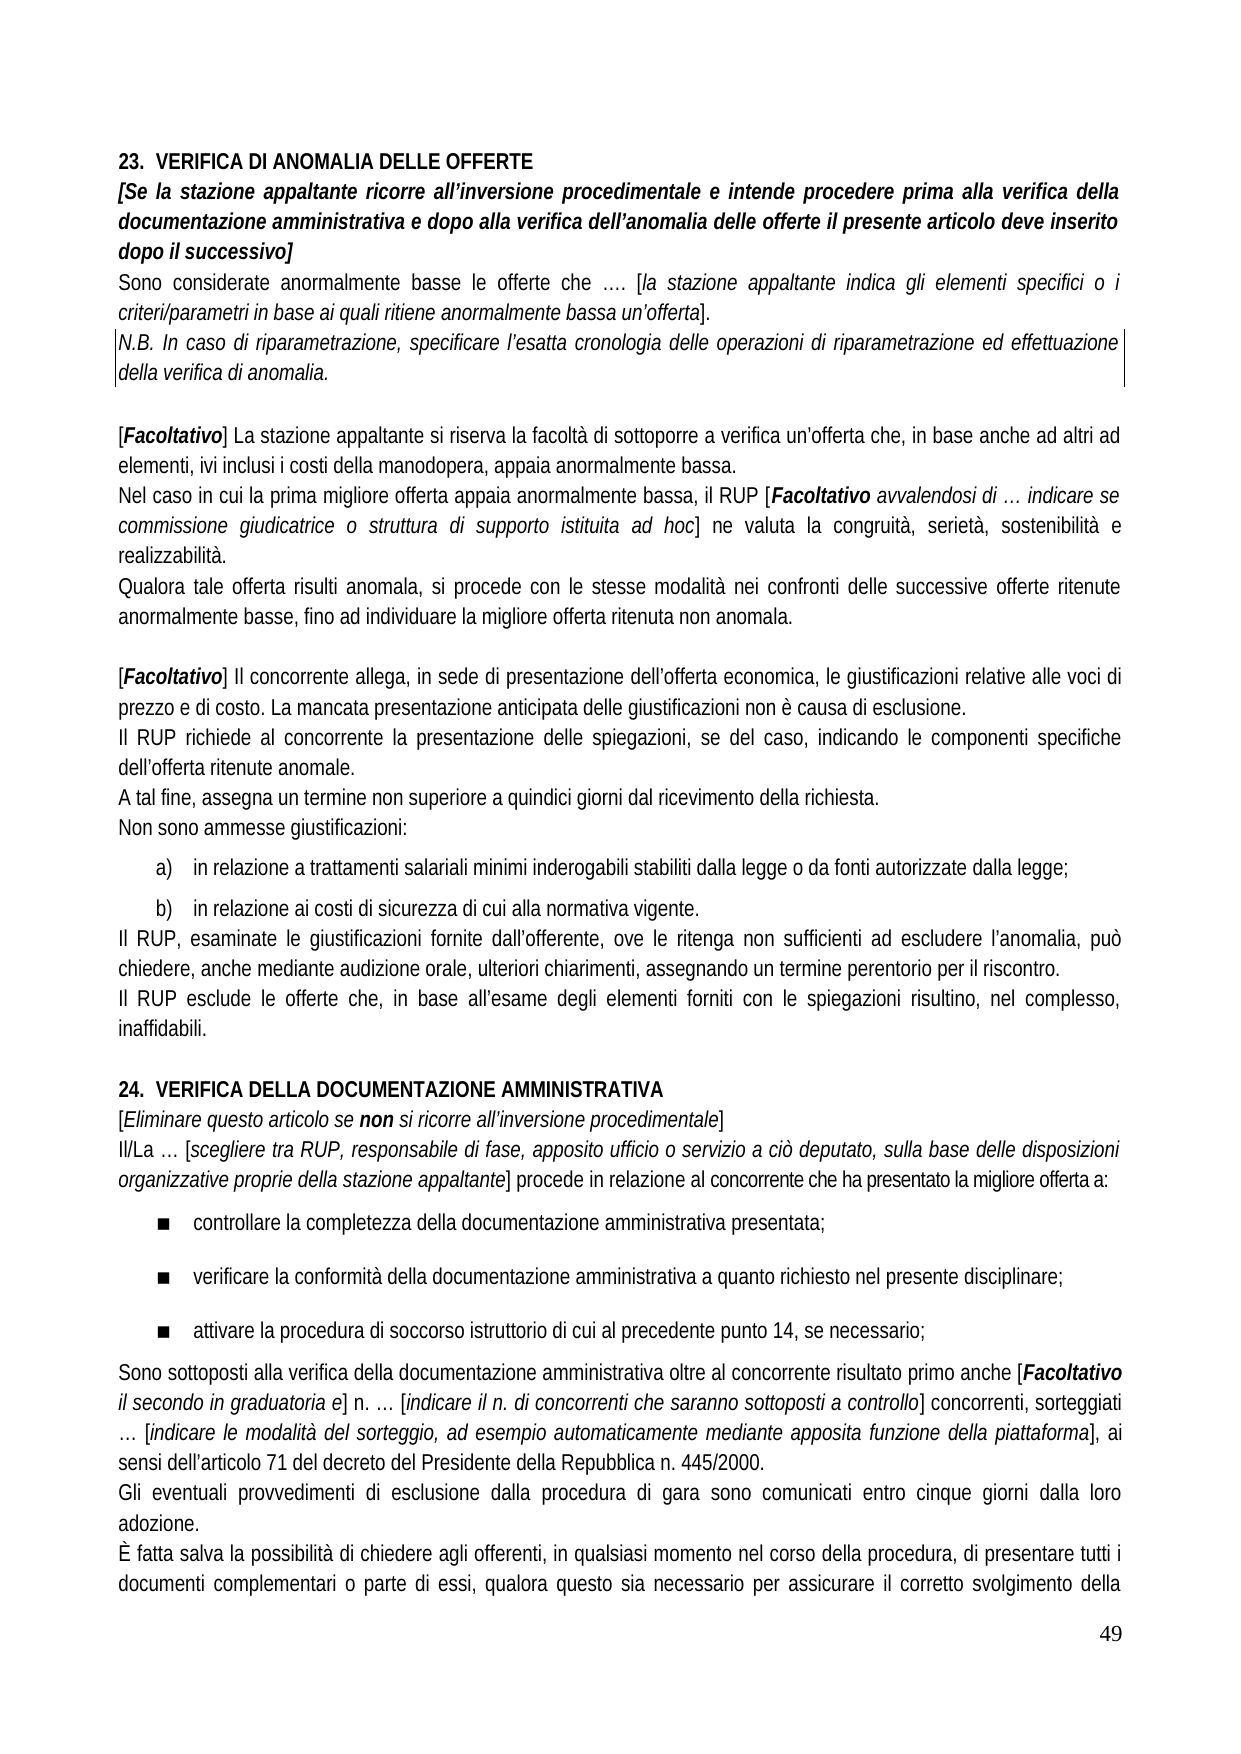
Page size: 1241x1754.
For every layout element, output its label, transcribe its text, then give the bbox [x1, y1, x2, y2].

text Il RUP, esaminate le giustificazioni fornite dall’offerente, ove le ritenga non sufficienti ad escludere l’anomalia, può chiedere, anche mediante audizione orale, ulteriori chiarimenti, assegnando un termine perentorio per il riscontro. [118, 925, 1122, 981]
text Il RUP esclude le offerte che, in base all’esame degli elementi forniti con le spiegazioni risultino, nel complesso, inaffidabili. [118, 985, 1122, 1042]
text Nel caso in cui la prima migliore offerta appaia anormalmente bassa, il RUP [Facoltativo avvalendosi di … indicare se commissione giudicatrice o struttura di supporto istituita ad hoc] ne valuta la congruità, serietà, sostenibilità e realizzabilità. [118, 482, 1122, 569]
list controllare la completezza della documentazione amministrativa presentata; [156, 1197, 1122, 1243]
text Sono sottoposti alla verifica della documentazione amministrativa oltre al concorrente risultato primo anche [Facoltativo il secondo in graduatoria e] n. … [indicare il n. di concorrenti che saranno sottoposti a controllo] concorrenti, sorteggiati … [indicare le modalità del sorteggio, ad esempio automaticamente mediante apposita funzione della piattaforma], ai sensi dell’articolo 71 del decreto del Presidente della Repubblica n. 445/2000. [118, 1358, 1122, 1475]
text Il/La … [scegliere tra RUP, responsabile di fase, apposito ufficio o servizio a ciò deputato, sulla base delle disposizioni organizzative proprie della stazione appaltante] procede in relazione al concorrente che ha presentato la migliore offerta a: [118, 1136, 1122, 1193]
text [Se la stazione appaltante ricorre all’inversione procedimentale e intende procedere prima alla verifica della documentazione amministrativa e dopo alla verifica dell’anomalia delle offerte il presente articolo deve inserito dopo il successivo] [118, 178, 1122, 264]
text [Eliminare questo articolo se non si ricorre all’inversione procedimentale] [118, 1106, 1122, 1132]
text Qualora tale offerta risulti anomala, si procede con le stesse modalità nei confronti delle successive offerte ritenute anormalmente basse, fino ad individuare la migliore offerta ritenuta non anomala. [118, 573, 1122, 629]
text Il RUP richiede al concorrente la presentazione delle spiegazioni, se del caso, indicando le componenti specifiche dell’offerta ritenute anomale. [118, 724, 1122, 780]
text [Facoltativo] La stazione appaltante si riserva la facoltà di sottoporre a verifica un’offerta che, in base anche ad altri ad elementi, ivi inclusi i costi della manodopera, appaia anormalmente bassa. [118, 422, 1122, 478]
list in relazione a trattamenti salariali minimi inderogabili stabiliti dalla legge o da fonti autorizzate dalla legge; [156, 854, 1122, 881]
subtitle VERIFICA DELLA DOCUMENTAZIONE AMMINISTRATIVA [118, 1076, 1122, 1102]
text N.B. In caso di riparametrazione, specificare l’esatta cronologia delle operazioni di riparametrazione ed effettuazione della verifica di anomalia. [116, 329, 1124, 387]
list in relazione ai costi di sicurezza di cui alla normativa vigente. [156, 894, 1122, 921]
subtitle VERIFICA DI ANOMALIA DELLE OFFERTE [118, 148, 1122, 174]
list attivare la procedura di soccorso istruttorio di cui al precedente punto 14, se necessario; [156, 1304, 1122, 1351]
list verificare la conformità della documentazione amministrativa a quanto richiesto nel presente disciplinare; [156, 1251, 1122, 1297]
text Gli eventuali provvedimenti di esclusione dalla procedura di gara sono comunicati entro cinque giorni dalla loro adozione. [118, 1479, 1122, 1536]
text Sono considerate anormalmente basse le offerte che …. [la stazione appaltante indica gli elementi specifici o i criteri/parametri in base ai quali ritiene anormalmente bassa un’offerta]. [118, 268, 1122, 325]
text [Facoltativo] Il concorrente allega, in sede di presentazione dell’offerta economica, le giustificazioni relative alle voci di prezzo e di costo. La mancata presentazione anticipata delle giustificazioni non è causa di esclusione. [118, 663, 1122, 720]
text Non sono ammesse giustificazioni: [118, 814, 1122, 841]
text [118, 1540, 1122, 1596]
text A tal fine, assegna un termine non superiore a quindici giorni dal ricevimento della richiesta. [118, 784, 1122, 810]
